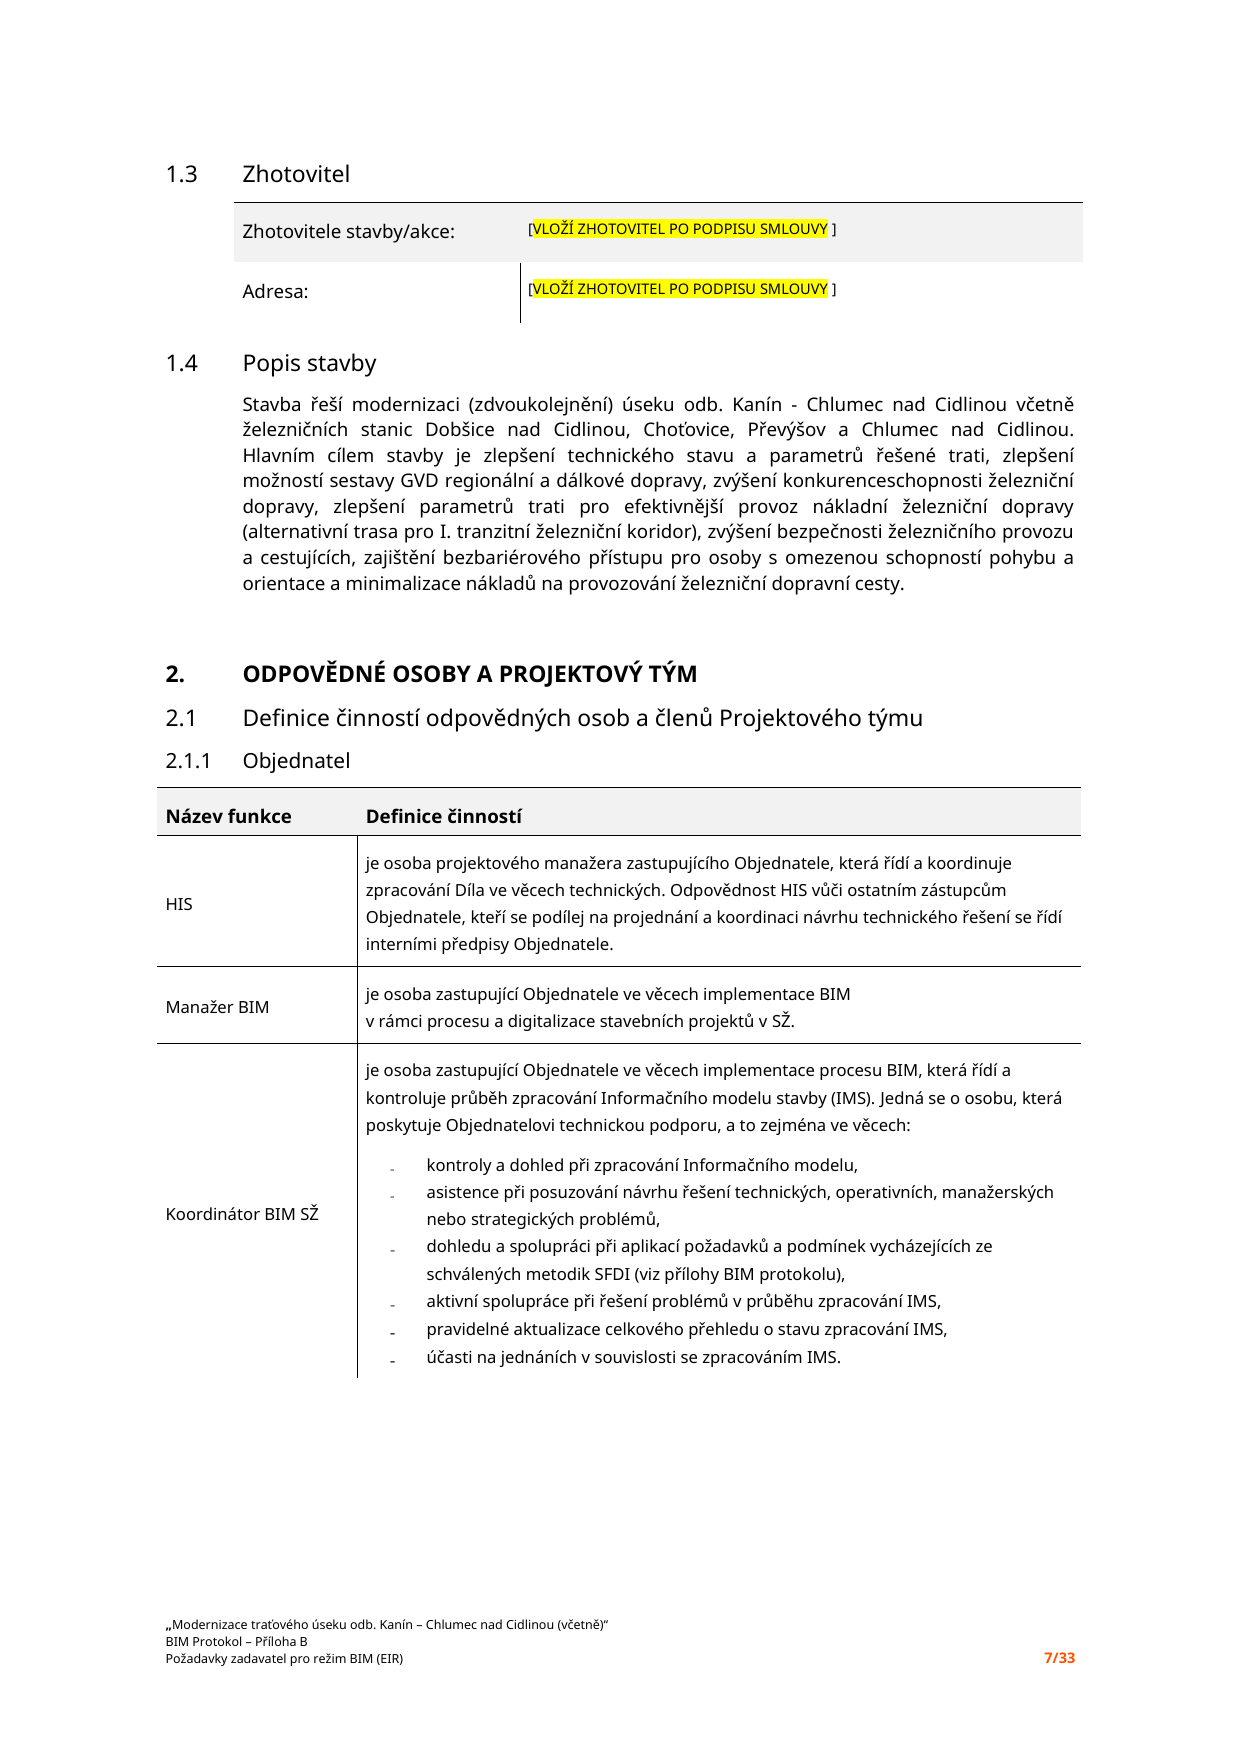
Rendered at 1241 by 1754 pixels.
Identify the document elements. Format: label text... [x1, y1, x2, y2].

text Stavba řeší modernizaci (zdvoukolejnění) úseku odb. Kanín - Chlumec nad Cidlinou včetně železničních stanic Dobšice nad Cidlinou, Choťovice, Převýšov a Chlumec nad Cidlinou. Hlavním cílem stavby je zlepšení technického stavu a parametrů řešené trati, zlepšení možností sestavy GVD regionální a dálkové dopravy, zvýšení konkurenceschopnosti železniční dopravy, zlepšení parametrů trati pro efektivnější provoz nákladní železniční dopravy (alternativní trasa pro I. tranzitní železniční koridor), zvýšení bezpečnosti železničního provozu a cestujících, zajištění bezbariérového přístupu pro osoby s omezenou schopností pohybu a orientace a minimalizace nákladů na provozování železniční dopravní cesty. [242, 391, 1075, 595]
table_header Definice činností [357, 788, 1081, 835]
table_cell [VLOŽÍ ZHOTOVITEL PO PODPISU SMLOUVY ] [521, 263, 1083, 322]
text Odpovědné osoby a projektový tým [165, 658, 1075, 689]
table_cell Koordinátor BIM SŽ [157, 1044, 357, 1378]
text Zhotovitel [165, 158, 1075, 189]
table_cell je osoba projektového manažera zastupujícího Objednatele, která řídí a koordinuje zpracování Díla ve věcech technických. Odpovědnost HIS vůči ostatním zástupcům Objednatele, kteří se podílej na projednání a koordinaci návrhu technického řešení se řídí interními předpisy Objednatele. [358, 836, 1081, 966]
table_cell je osoba zastupující Objednatele ve věcech implementace BIM v rámci procesu a digitalizace stavebních projektů v SŽ. [358, 967, 1081, 1042]
text Objednatel [165, 746, 1075, 774]
table_header [VLOŽÍ ZHOTOVITEL PO PODPISU SMLOUVY ] [520, 203, 1083, 262]
table_cell HIS [157, 836, 357, 966]
table_header Název funkce [157, 788, 357, 835]
table_cell Manažer BIM [157, 967, 357, 1042]
text Definice činností odpovědných osob a členů Projektového týmu [165, 702, 1075, 733]
table_cell je osoba zastupující Objednatele ve věcech implementace procesu BIM, která řídí a kontroluje průběh zpracování Informačního modelu stavby (IMS). Jedná se o osobu, která poskytuje Objednatelovi technickou podporu, a to zejména ve věcech: kontroly a dohled při zpracování Informačního modelu, asistence při posuzování návrhu řešení technických, operativních, manažerských nebo strategických problémů, dohledu a spolupráci při aplikací požadavků a podmínek vycházejících ze schválených metodik SFDI (viz přílohy BIM protokolu), aktivní spolupráce při řešení problémů v průběhu zpracování IMS, pravidelné aktualizace celkového přehledu o stavu zpracování IMS, účasti na jednáních v souvislosti se zpracováním IMS. [358, 1044, 1081, 1378]
table_cell Adresa: [234, 263, 520, 322]
text Popis stavby [165, 347, 1075, 379]
table_header Zhotovitele stavby/akce: [234, 203, 520, 262]
